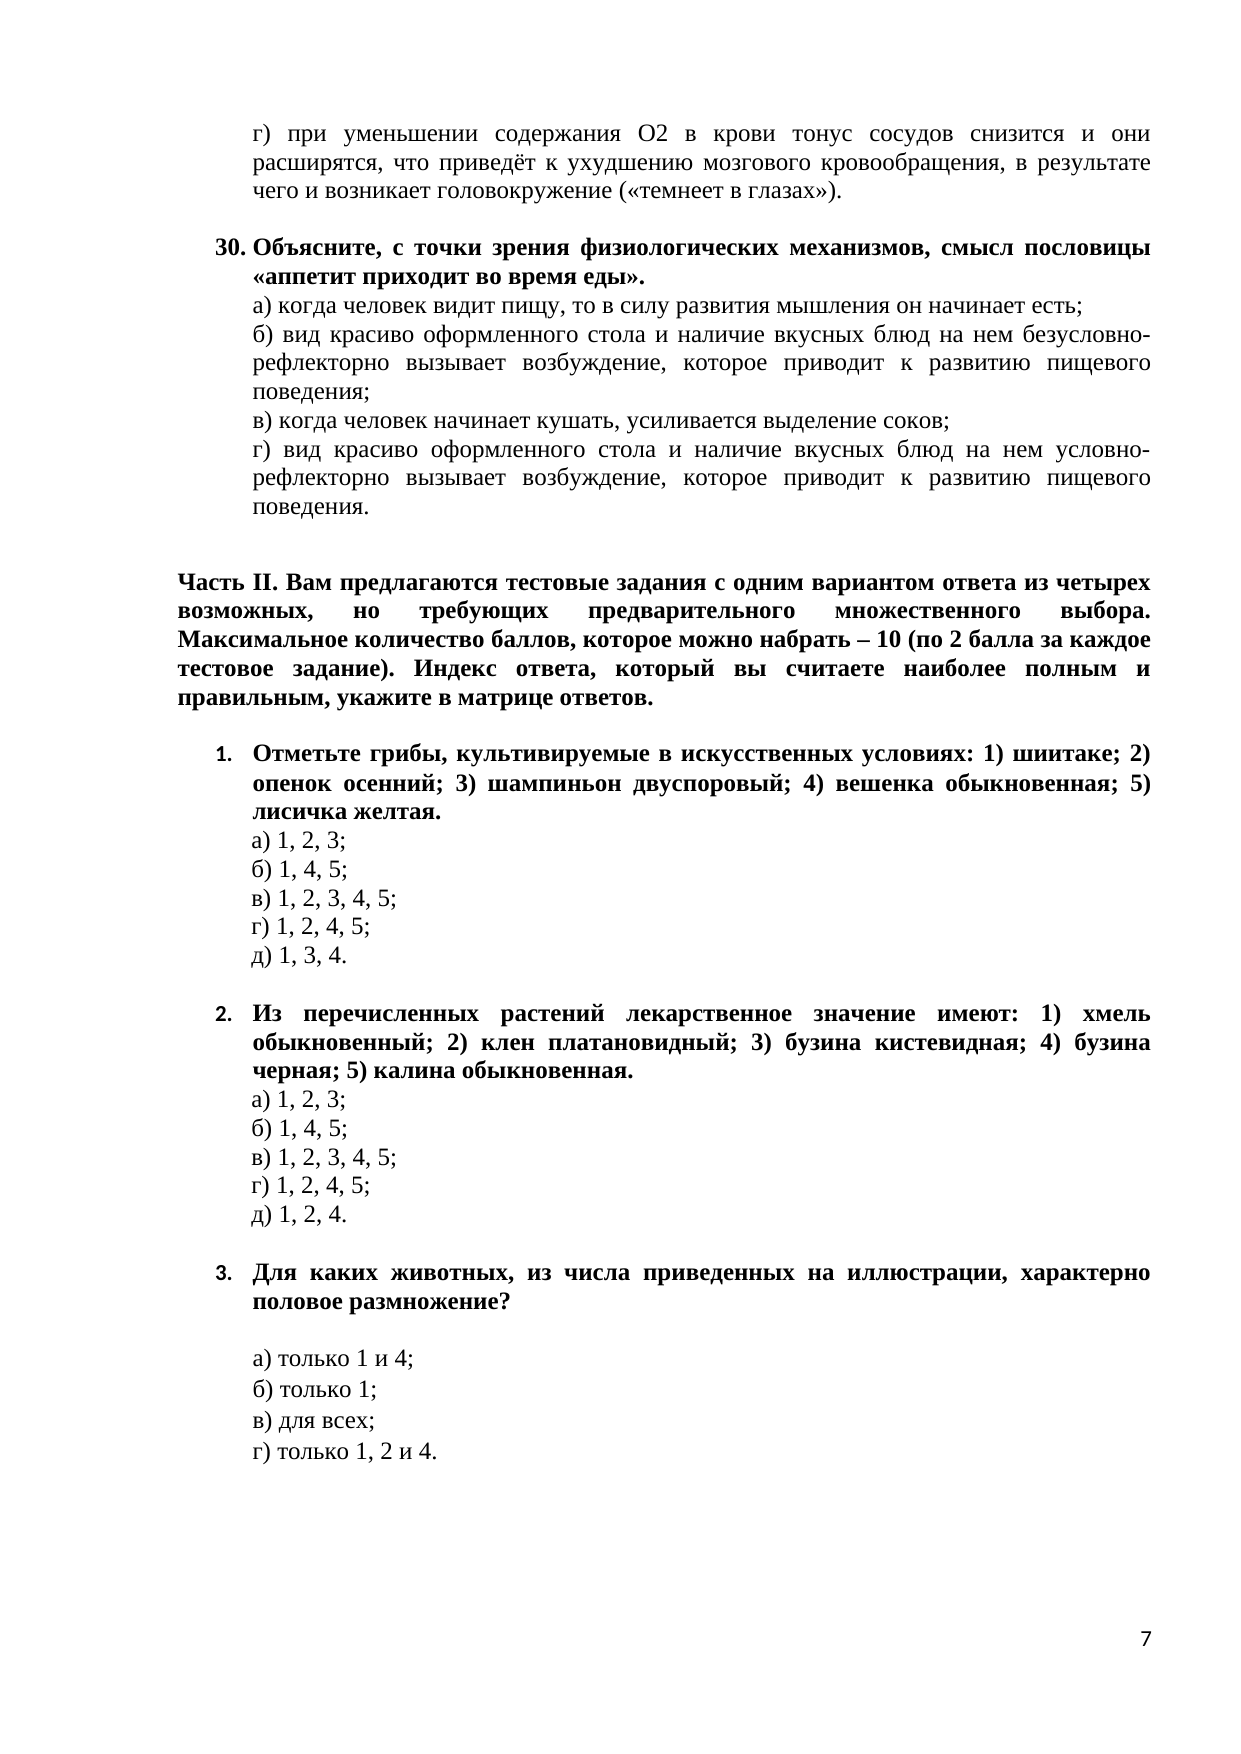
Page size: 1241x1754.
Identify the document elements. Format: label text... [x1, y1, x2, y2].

list а) только 1 и 4; [252, 1343, 1152, 1372]
text в) 1, 2, 3, 4, 5; [222, 883, 1152, 911]
list б) вид красиво оформленного стола и наличие вкусных блюд на нем безусловно-рефлекторно вызывает возбуждение, которое приводит к развитию пищевого поведения; [252, 319, 1152, 405]
list Объясните, с точки зрения физиологических механизмов, смысл пословицы «аппетит приходит во время еды». [215, 232, 1152, 290]
text б) 1, 4, 5; [214, 1113, 1152, 1142]
text б) 1, 4, 5; [222, 854, 1152, 883]
list Из перечисленных растений лекарственное значение имеют: 1) хмель обыкновенный; 2) клен платановидный; 3) бузина кистевидная; 4) бузина черная; 5) калина обыкновенная. [215, 998, 1152, 1084]
text г) 1, 2, 4, 5; [222, 911, 1152, 940]
list б) только 1; [252, 1374, 1152, 1403]
text д) 1, 3, 4. [222, 940, 1152, 969]
list г) только 1, 2 и 4. [252, 1436, 1152, 1465]
list а) когда человек видит пищу, то в силу развития мышления он начинает есть; [252, 290, 1152, 319]
list г) при уменьшении содержания О2 в крови тонус сосудов снизится и они расширятся, что приведёт к ухудшению мозгового кровообращения, в результате чего и возникает головокружение («темнеет в глазах»). [252, 118, 1152, 204]
text д) 1, 2, 4. [214, 1199, 1152, 1228]
list г) вид красиво оформленного стола и наличие вкусных блюд на нем условно-рефлекторно вызывает возбуждение, которое приводит к развитию пищевого поведения. [252, 434, 1152, 520]
text в) 1, 2, 3, 4, 5; [214, 1142, 1152, 1170]
list в) когда человек начинает кушать, усиливается выделение соков; [252, 405, 1152, 434]
text г) 1, 2, 4, 5; [214, 1170, 1152, 1199]
list Отметьте грибы, культивируемые в искусственных условиях: 1) шиитаке; 2) опенок осенний; 3) шампиньон двуспоровый; 4) вешенка обыкновенная; 5) лисичка желтая. [215, 738, 1152, 825]
text а) 1, 2, 3; [214, 1084, 1152, 1113]
text Часть II. Вам предлагаются тестовые задания с одним вариантом ответа из четырех возможных, но требующих предварительного множественного выбора. Максимальное количество баллов, которое можно набрать – 10 (по 2 балла за каждое тестовое задание). Индекс ответа, который вы считаете наиболее полным и правильным, укажите в матрице ответов. [177, 567, 1152, 711]
text а) 1, 2, 3; [222, 825, 1152, 854]
list в) для всех; [252, 1405, 1152, 1434]
list Для каких животных, из числа приведенных на иллюстрации, характерно половое размножение? [215, 1257, 1152, 1314]
